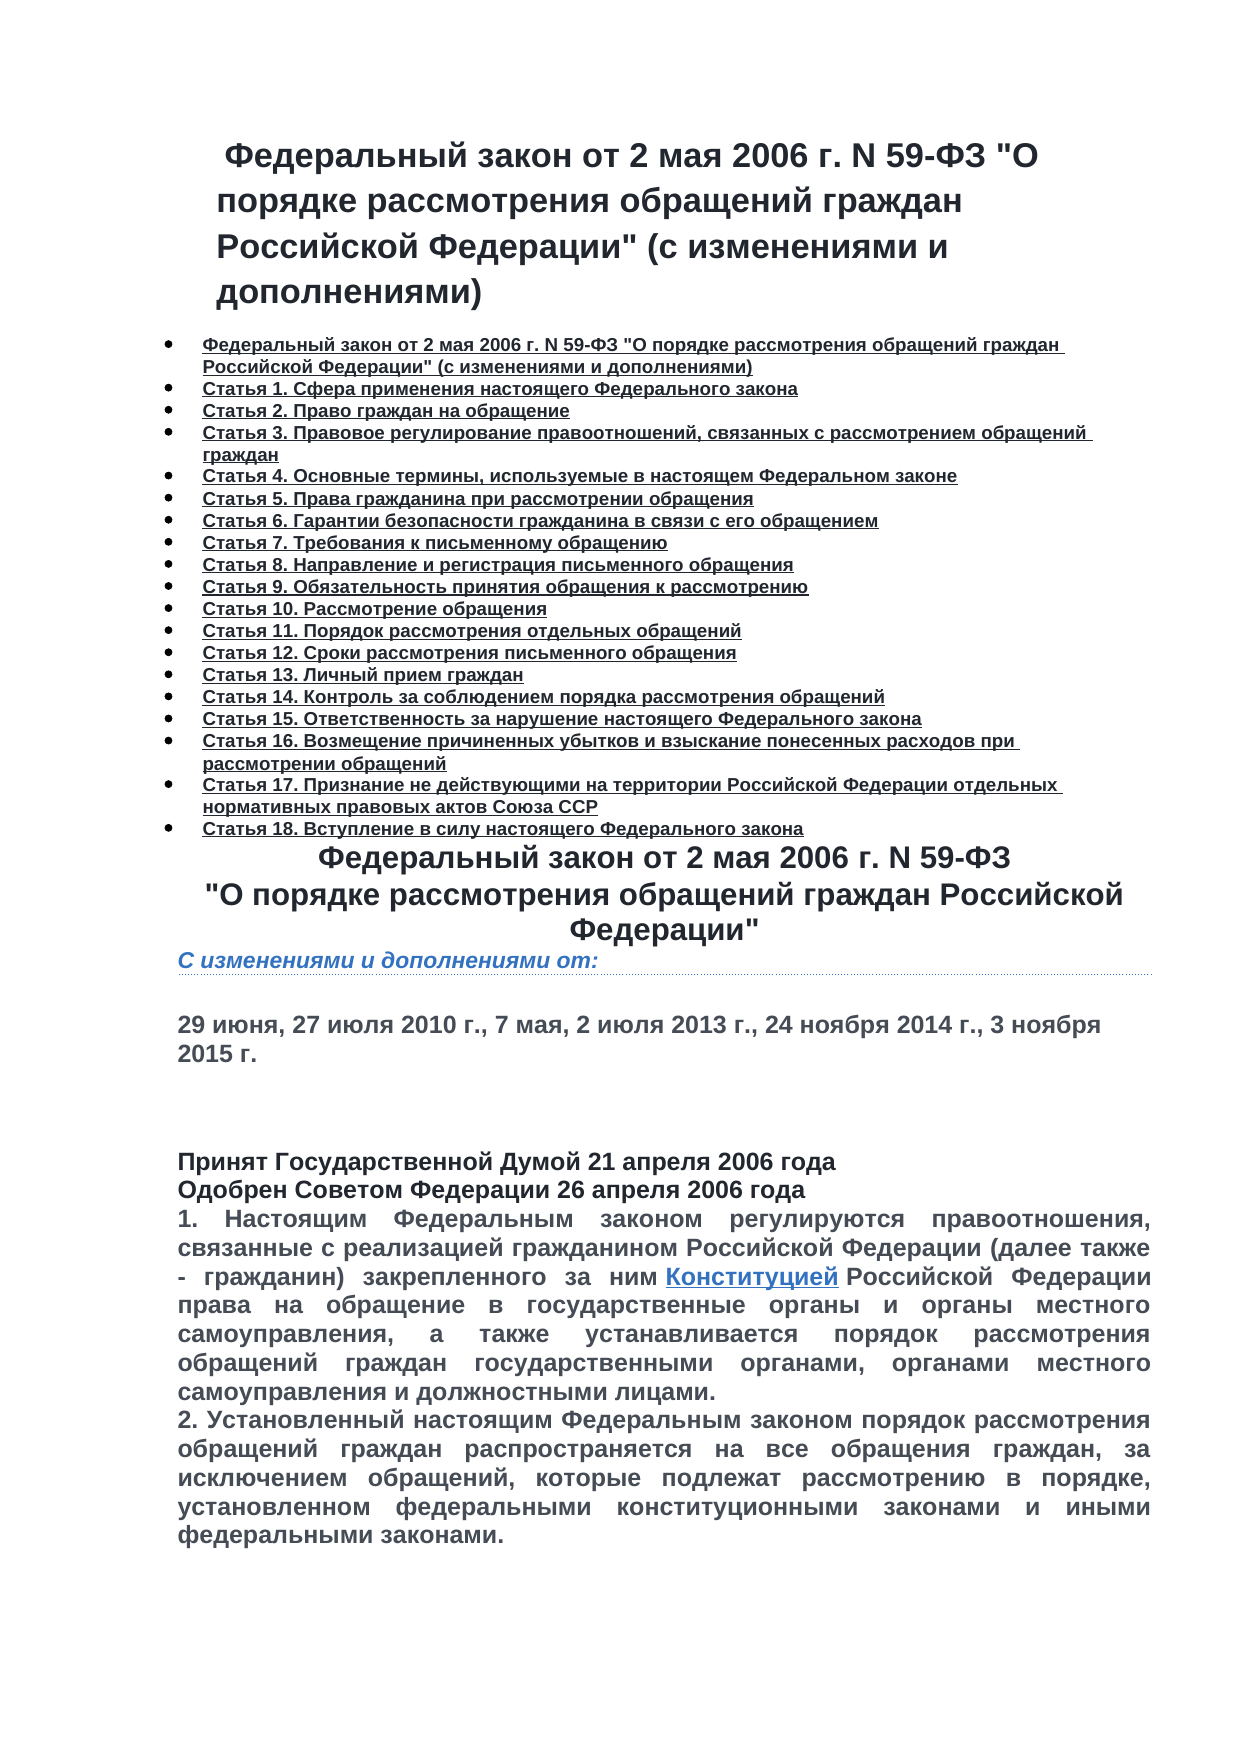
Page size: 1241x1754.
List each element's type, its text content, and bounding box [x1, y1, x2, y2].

text Принят Государственной Думой 21 апреля 2006 года [177, 1147, 1152, 1175]
list Статья 5. Права гражданина при рассмотрении обращения [165, 487, 1152, 509]
list Статья 17. Признание не действующими на территории Российской Федерации отдельных нормативных правовых актов Союза ССР [165, 774, 1152, 817]
text 29 июня, 27 июля 2010 г., 7 мая, 2 июля 2013 г., 24 ноября 2014 г., 3 ноября 2015 г. [177, 1010, 1152, 1068]
list Статья 16. Возмещение причиненных убытков и взыскание понесенных расходов при рассмотрении обращений [165, 730, 1152, 774]
text Федеральный закон от 2 мая 2006 г. N 59-ФЗ "О порядке рассмотрения обращений граждан Российской Федерации" [177, 839, 1152, 947]
list Статья 8. Направление и регистрация письменного обращения [165, 553, 1152, 576]
list Статья 14. Контроль за соблюдением порядка рассмотрения обращений [165, 686, 1152, 708]
list Статья 9. Обязательность принятия обращения к рассмотрению [165, 576, 1152, 598]
list Федеральный закон от 2 мая 2006 г. N 59-ФЗ "О порядке рассмотрения обращений граждан Российской Федерации" (с изменениями и дополнениями) [165, 334, 1152, 377]
list Статья 6. Гарантии безопасности гражданина в связи с его обращением [165, 509, 1152, 531]
subtitle Федеральный закон от 2 мая 2006 г. N 59-ФЗ "О порядке рассмотрения обращений граждан Российской Федерации" (с изменениями и дополнениями) [216, 135, 1152, 311]
list Статья 3. Правовое регулирование правоотношений, связанных с рассмотрением обращений граждан [165, 422, 1152, 465]
text 1. Настоящим Федеральным законом регулируются правоотношения, связанные с реализацией гражданином Российской Федерации (далее также - гражданин) закрепленного за ним Конституцией Российской Федерации права на обращение в государственные органы и органы местного самоуправления, а также устанавливается порядок рассмотрения обращений граждан государственными органами, органами местного самоуправления и должностными лицами. [177, 1204, 1152, 1405]
list Статья 12. Сроки рассмотрения письменного обращения [165, 642, 1152, 664]
list Статья 10. Рассмотрение обращения [165, 598, 1152, 620]
list Статья 18. Вступление в силу настоящего Федерального закона [165, 817, 1152, 839]
list Статья 2. Право граждан на обращение [165, 399, 1152, 422]
list Статья 15. Ответственность за нарушение настоящего Федерального закона [165, 708, 1152, 730]
list Статья 4. Основные термины, используемые в настоящем Федеральном законе [165, 465, 1152, 487]
list Статья 11. Порядок рассмотрения отдельных обращений [165, 620, 1152, 642]
list Статья 1. Сфера применения настоящего Федерального закона [165, 377, 1152, 399]
list Статья 7. Требования к письменному обращению [165, 531, 1152, 553]
subtitle С изменениями и дополнениями от: [177, 947, 1152, 975]
text 2. Установленный настоящим Федеральным законом порядок рассмотрения обращений граждан распространяется на все обращения граждан, за исключением обращений, которые подлежат рассмотрению в порядке, установленном федеральными конституционными законами и иными федеральными законами. [177, 1405, 1152, 1549]
list Статья 13. Личный прием граждан [165, 664, 1152, 686]
text Одобрен Советом Федерации 26 апреля 2006 года [177, 1175, 1152, 1204]
